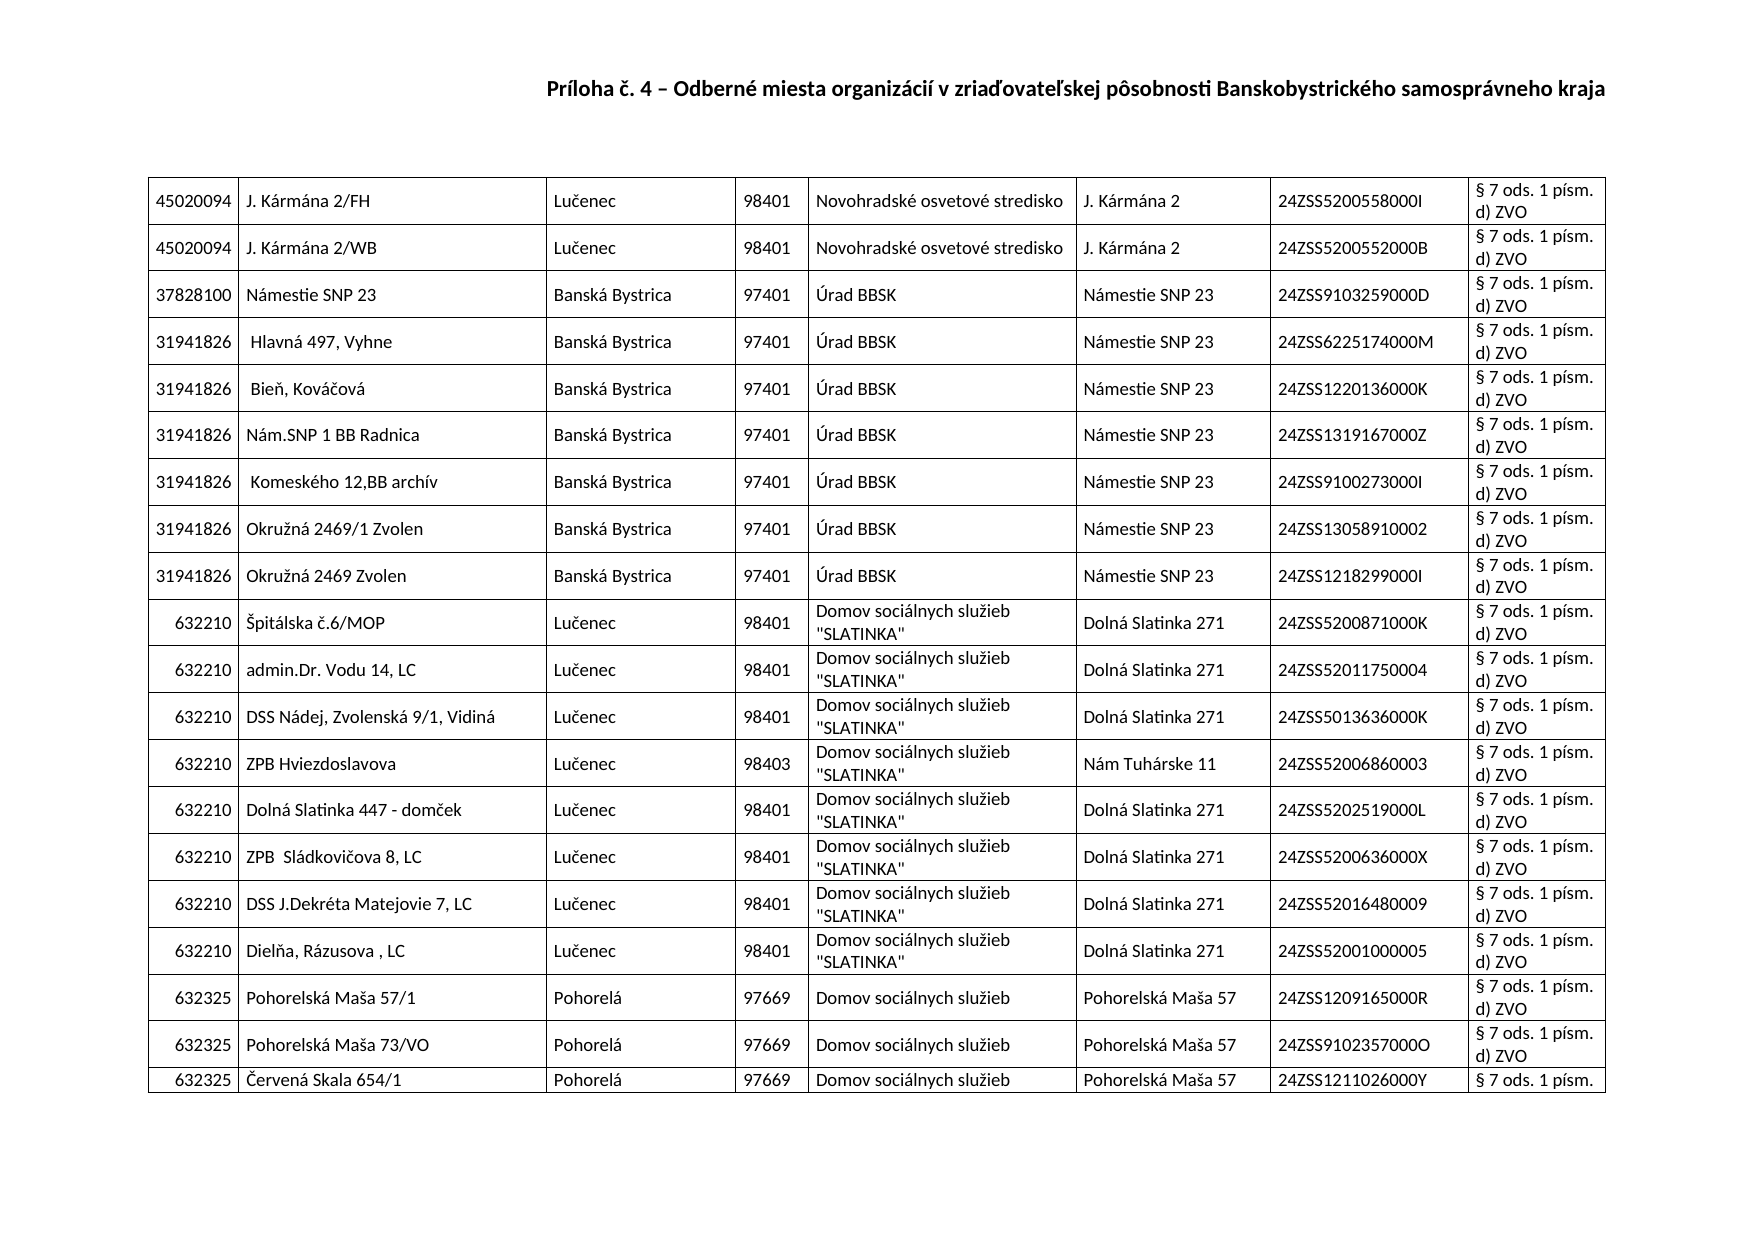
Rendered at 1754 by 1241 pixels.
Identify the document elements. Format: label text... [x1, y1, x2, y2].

table_cell § 7 ods. 1 písm. d) ZVO [1469, 553, 1605, 598]
table_cell 31941826 [149, 553, 238, 598]
table_cell Domov sociálnych služieb [809, 1021, 1076, 1067]
table_cell 98401 [736, 646, 808, 692]
table_cell 45020094 [149, 178, 238, 223]
table_cell Banská Bystrica [547, 271, 735, 317]
table_cell Domov sociálnych služieb [809, 975, 1076, 1020]
table_cell § 7 ods. 1 písm. d) ZVO [1469, 600, 1605, 645]
table_cell 632210 [149, 881, 238, 927]
table_cell 45020094 [149, 225, 238, 270]
table_cell Lučenec [547, 178, 735, 223]
table_cell Pohorelská Maša 57 [1077, 975, 1270, 1020]
table_cell Lučenec [547, 600, 735, 645]
table_cell Domov sociálnych služieb "SLATINKA" [809, 881, 1076, 927]
table_cell Dolná Slatinka 271 [1077, 881, 1270, 927]
table_cell Námestie SNP 23 [1077, 506, 1270, 552]
table_cell § 7 ods. 1 písm. d) ZVO [1469, 975, 1605, 1020]
table_cell § 7 ods. 1 písm. d) ZVO [1469, 787, 1605, 833]
table_cell Špitálska č.6/MOP [239, 600, 546, 645]
table_cell 24ZSS5202519000L [1271, 787, 1468, 833]
table_cell Dolná Slatinka 271 [1077, 693, 1270, 739]
table_cell Domov sociálnych služieb "SLATINKA" [809, 928, 1076, 973]
table_cell 98401 [736, 787, 808, 833]
table_cell Okružná 2469 Zvolen [239, 553, 546, 598]
table_cell Banská Bystrica [547, 553, 735, 598]
table_cell 24ZSS52011750004 [1271, 646, 1468, 692]
table_cell ZPB Sládkovičova 8, LC [239, 834, 546, 880]
table_cell admin.Dr. Vodu 14, LC [239, 646, 546, 692]
table_cell 24ZSS1319167000Z [1271, 412, 1468, 458]
table_cell 31941826 [149, 459, 238, 505]
table_cell § 7 ods. 1 písm. d) ZVO [1469, 928, 1605, 973]
table_cell 37828100 [149, 271, 238, 317]
table_cell 632325 [149, 1068, 238, 1092]
table_cell 31941826 [149, 318, 238, 364]
table_cell 632325 [149, 975, 238, 1020]
table_cell 97401 [736, 318, 808, 364]
table_cell 98401 [736, 693, 808, 739]
table_cell Úrad BBSK [809, 553, 1076, 598]
table_cell 97669 [736, 1068, 808, 1092]
table_cell ZPB Hviezdoslavova [239, 740, 546, 786]
table_cell Domov sociálnych služieb "SLATINKA" [809, 693, 1076, 739]
table_cell J. Kármána 2 [1077, 178, 1270, 223]
table_cell 632210 [149, 834, 238, 880]
table_cell Dolná Slatinka 447 - domček [239, 787, 546, 833]
table_cell Pohorelá [547, 1068, 735, 1092]
table_cell 24ZSS52006860003 [1271, 740, 1468, 786]
table_cell Dolná Slatinka 271 [1077, 787, 1270, 833]
table_cell 24ZSS5200552000B [1271, 225, 1468, 270]
table_cell Domov sociálnych služieb "SLATINKA" [809, 740, 1076, 786]
table_cell 98401 [736, 834, 808, 880]
table_cell Námestie SNP 23 [1077, 365, 1270, 411]
table_cell Domov sociálnych služieb "SLATINKA" [809, 787, 1076, 833]
table_cell Komeského 12,BB archív [239, 459, 546, 505]
table_cell 24ZSS52001000005 [1271, 928, 1468, 973]
table_cell 24ZSS5200871000K [1271, 600, 1468, 645]
table_cell Nám Tuhárske 11 [1077, 740, 1270, 786]
table_cell Lučenec [547, 881, 735, 927]
table_cell § 7 ods. 1 písm. d) ZVO [1469, 1021, 1605, 1067]
table_cell 24ZSS1218299000I [1271, 553, 1468, 598]
table_cell 24ZSS6225174000M [1271, 318, 1468, 364]
table_cell 24ZSS5200636000X [1271, 834, 1468, 880]
table_cell 97669 [736, 1021, 808, 1067]
table_cell Námestie SNP 23 [1077, 271, 1270, 317]
table_cell J. Kármána 2/FH [239, 178, 546, 223]
table_cell 632210 [149, 740, 238, 786]
table_cell 31941826 [149, 506, 238, 552]
table_cell 97401 [736, 365, 808, 411]
table_cell Banská Bystrica [547, 318, 735, 364]
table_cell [1469, 178, 1605, 223]
table_cell 97669 [736, 975, 808, 1020]
table_cell Lučenec [547, 928, 735, 973]
table_cell Námestie SNP 23 [1077, 318, 1270, 364]
table_cell Lučenec [547, 787, 735, 833]
table_cell 97401 [736, 553, 808, 598]
table_cell Námestie SNP 23 [1077, 459, 1270, 505]
table_cell J. Kármána 2/WB [239, 225, 546, 270]
table_cell DSS Nádej, Zvolenská 9/1, Vidiná [239, 693, 546, 739]
table_cell Pohorelská Maša 57/1 [239, 975, 546, 1020]
table_cell § 7 ods. 1 písm. d) ZVO [1469, 646, 1605, 692]
table_cell 97401 [736, 459, 808, 505]
table_cell Bieň, Kováčová [239, 365, 546, 411]
table_cell 24ZSS1209165000R [1271, 975, 1468, 1020]
table_cell Novohradské osvetové stredisko [809, 225, 1076, 270]
table_cell 97401 [736, 271, 808, 317]
table_cell 24ZSS13058910002 [1271, 506, 1468, 552]
table_cell Banská Bystrica [547, 412, 735, 458]
table_cell 98401 [736, 928, 808, 973]
table_cell Dielňa, Rázusova , LC [239, 928, 546, 973]
table_cell Úrad BBSK [809, 365, 1076, 411]
table_cell § 7 ods. 1 písm. d) ZVO [1469, 271, 1605, 317]
table_cell § 7 ods. 1 písm. d) ZVO [1469, 881, 1605, 927]
table_cell Nám.SNP 1 BB Radnica [239, 412, 546, 458]
table_cell 632210 [149, 928, 238, 973]
table_cell 632210 [149, 693, 238, 739]
table_cell Úrad BBSK [809, 506, 1076, 552]
table_cell Domov sociálnych služieb "SLATINKA" [809, 600, 1076, 645]
table_cell § 7 ods. 1 písm. d) ZVO [1469, 318, 1605, 364]
table_cell Pohorelská Maša 73/VO [239, 1021, 546, 1067]
table_cell Dolná Slatinka 271 [1077, 928, 1270, 973]
table_cell § 7 ods. 1 písm. d) ZVO [1469, 412, 1605, 458]
table_cell 24ZSS5013636000K [1271, 693, 1468, 739]
table_cell Domov sociálnych služieb "SLATINKA" [809, 646, 1076, 692]
table_cell Úrad BBSK [809, 318, 1076, 364]
table_cell Úrad BBSK [809, 459, 1076, 505]
table_cell 24ZSS9100273000I [1271, 459, 1468, 505]
table_cell Lučenec [547, 834, 735, 880]
table_cell 24ZSS9102357000O [1271, 1021, 1468, 1067]
table_cell Lučenec [547, 225, 735, 270]
table_cell Banská Bystrica [547, 459, 735, 505]
table_cell 24ZSS9103259000D [1271, 271, 1468, 317]
table_cell 98401 [736, 600, 808, 645]
table_cell § 7 ods. 1 písm. d) ZVO [1469, 365, 1605, 411]
table_cell Úrad BBSK [809, 412, 1076, 458]
table_cell 98401 [736, 225, 808, 270]
table_cell 31941826 [149, 365, 238, 411]
table_cell 98401 [736, 881, 808, 927]
table_cell 632210 [149, 787, 238, 833]
table_cell Dolná Slatinka 271 [1077, 646, 1270, 692]
table_cell 24ZSS5200558000I [1271, 178, 1468, 223]
table_cell Okružná 2469/1 Zvolen [239, 506, 546, 552]
table_cell § 7 ods. 1 písm. d) ZVO [1469, 834, 1605, 880]
table_cell 98403 [736, 740, 808, 786]
table_cell 632325 [149, 1021, 238, 1067]
table_cell Banská Bystrica [547, 506, 735, 552]
table_cell Lučenec [547, 693, 735, 739]
table_cell Námestie SNP 23 [1077, 553, 1270, 598]
table_cell Námestie SNP 23 [239, 271, 546, 317]
table_cell § 7 ods. 1 písm. d) ZVO [1469, 506, 1605, 552]
table_cell Pohorelá [547, 1021, 735, 1067]
table_cell 31941826 [149, 412, 238, 458]
table_cell 97401 [736, 506, 808, 552]
table_cell § 7 ods. 1 písm. d) ZVO [1469, 225, 1605, 270]
table_cell § 7 ods. 1 písm. d) ZVO [1469, 693, 1605, 739]
table_cell § 7 ods. 1 písm. d) ZVO [1469, 459, 1605, 505]
table_cell Banská Bystrica [547, 365, 735, 411]
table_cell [809, 1068, 1076, 1092]
table_cell Pohorelská Maša 57 [1077, 1021, 1270, 1067]
table_cell Lučenec [547, 740, 735, 786]
table_cell Červená Skala 654/1 [239, 1068, 546, 1092]
table_cell 98401 [736, 178, 808, 223]
table_cell Úrad BBSK [809, 271, 1076, 317]
table_cell 24ZSS1220136000K [1271, 365, 1468, 411]
table_cell Námestie SNP 23 [1077, 412, 1270, 458]
table_cell Dolná Slatinka 271 [1077, 600, 1270, 645]
table_cell Pohorelská Maša 57 [1077, 1068, 1270, 1092]
table_cell § 7 ods. 1 písm. d) ZVO [1469, 740, 1605, 786]
table_cell 632210 [149, 646, 238, 692]
table_cell DSS J.Dekréta Matejovie 7, LC [239, 881, 546, 927]
table_cell Pohorelá [547, 975, 735, 1020]
table_cell Lučenec [547, 646, 735, 692]
table_cell 632210 [149, 600, 238, 645]
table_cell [809, 178, 1076, 223]
table_cell Domov sociálnych služieb "SLATINKA" [809, 834, 1076, 880]
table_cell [1469, 1068, 1605, 1092]
table_cell Dolná Slatinka 271 [1077, 834, 1270, 880]
table_cell 24ZSS1211026000Y [1271, 1068, 1468, 1092]
table_cell J. Kármána 2 [1077, 225, 1270, 270]
table_cell 24ZSS52016480009 [1271, 881, 1468, 927]
table_cell Hlavná 497, Vyhne [239, 318, 546, 364]
table_cell 97401 [736, 412, 808, 458]
